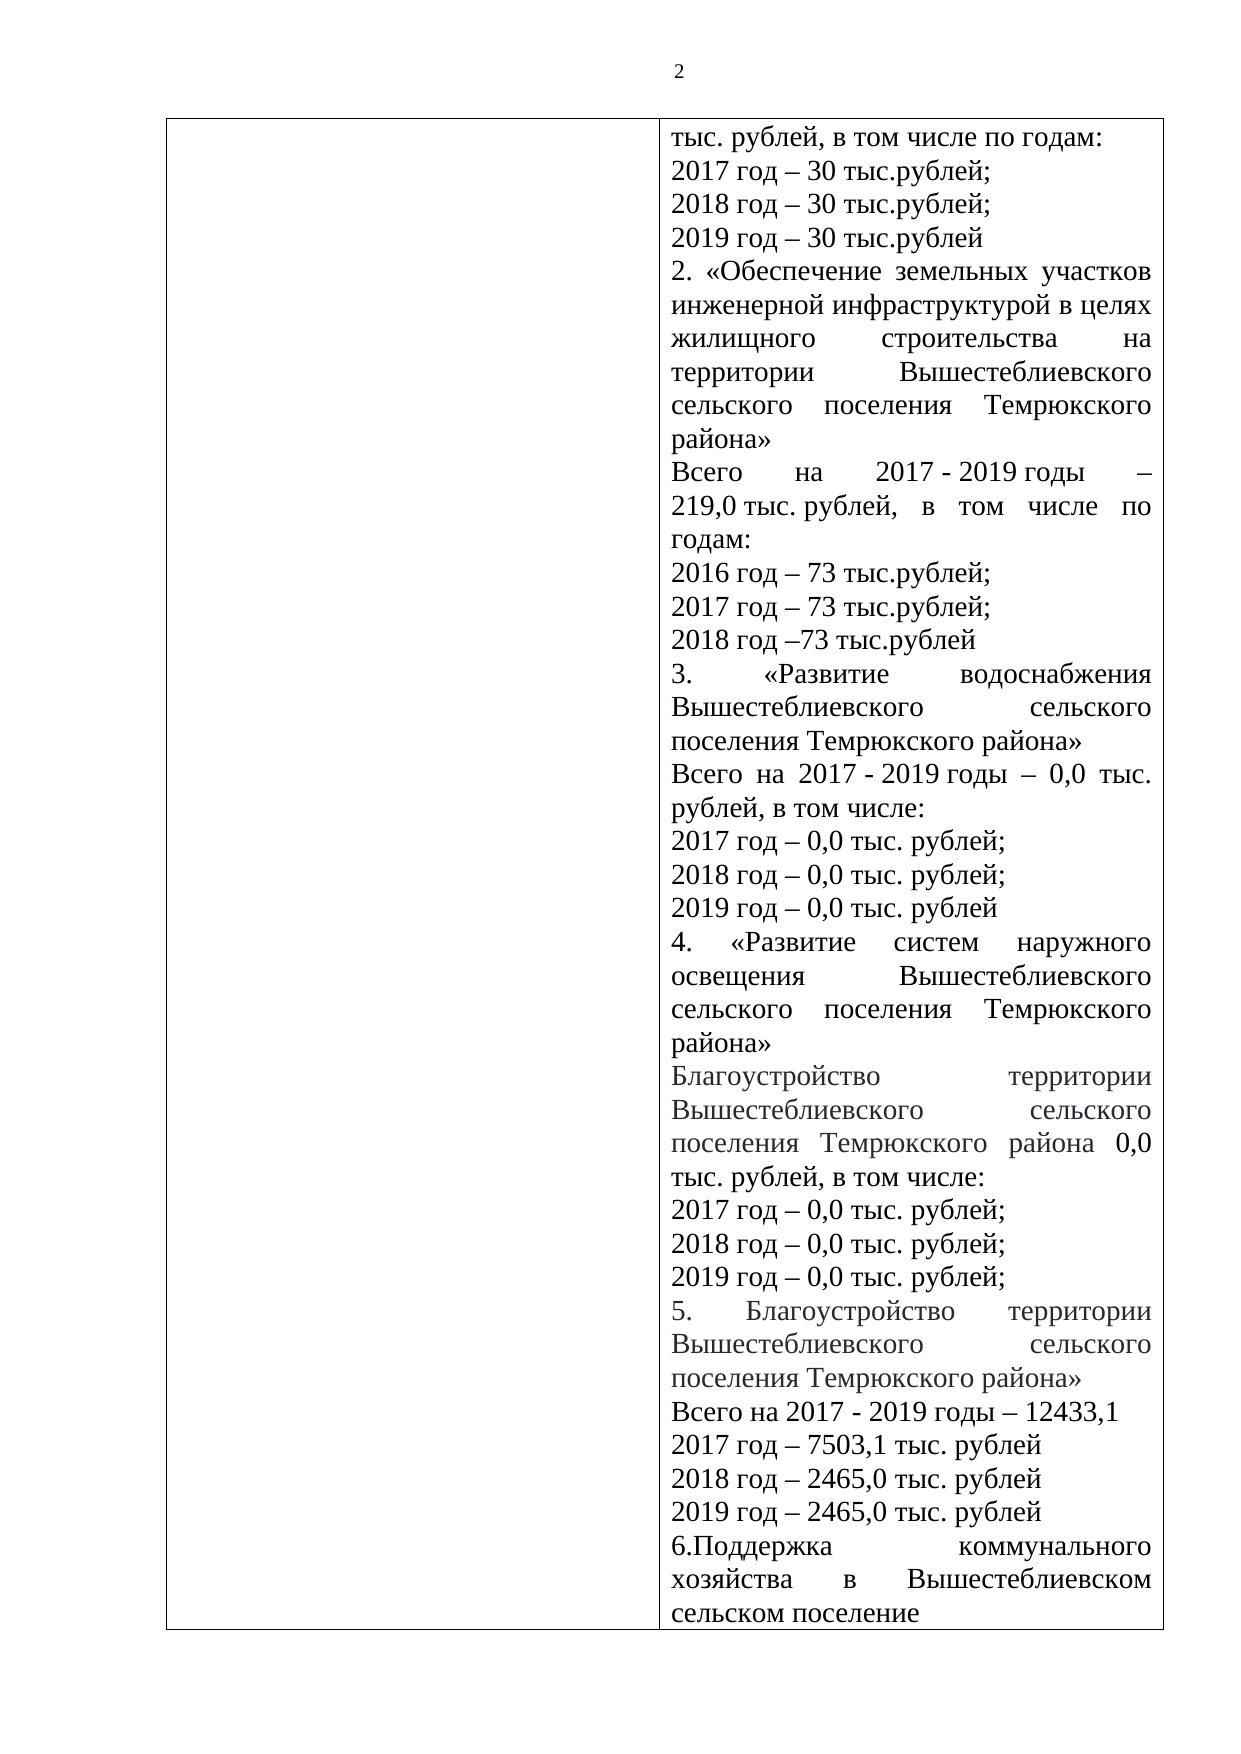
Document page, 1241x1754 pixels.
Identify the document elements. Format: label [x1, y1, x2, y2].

table_header [660, 119, 1163, 1628]
table_header [167, 119, 659, 1628]
